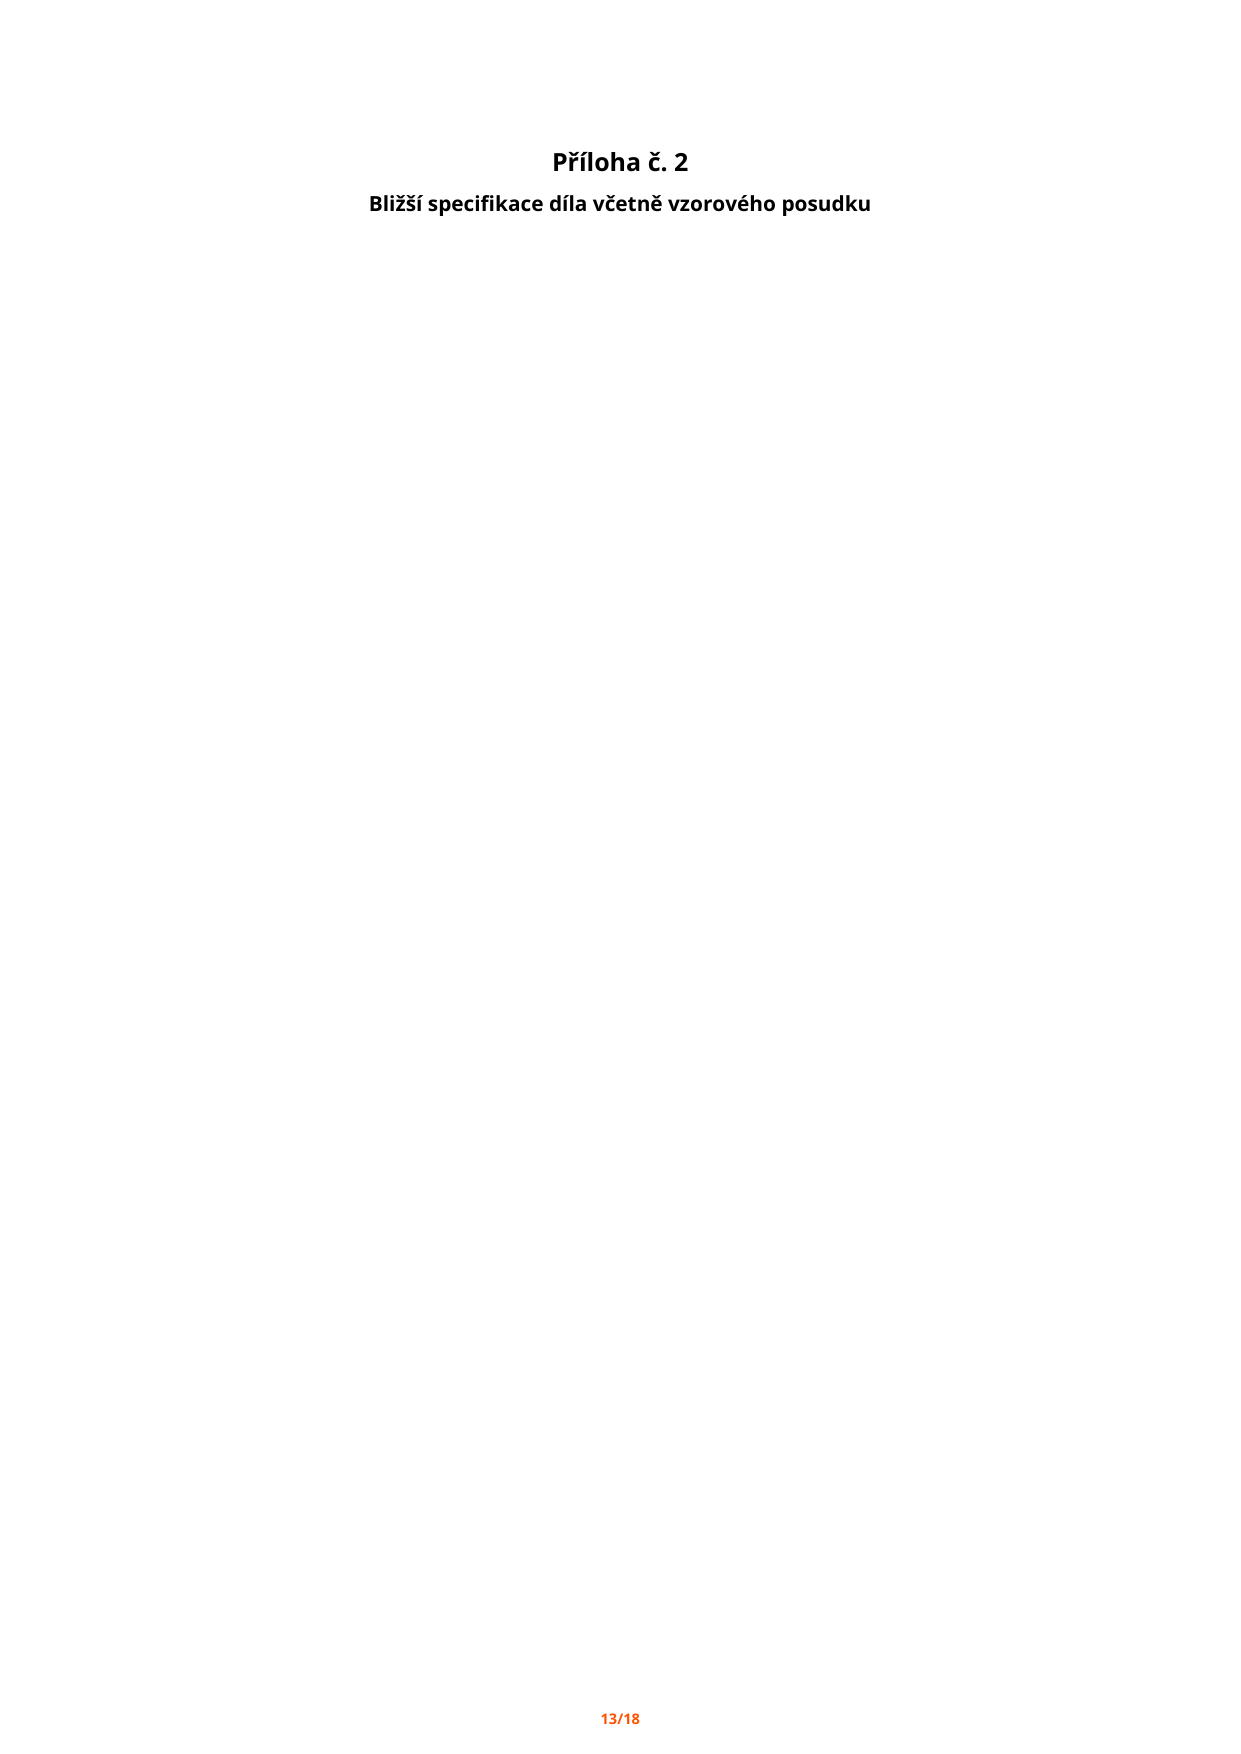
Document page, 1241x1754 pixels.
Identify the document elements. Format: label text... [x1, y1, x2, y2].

text Příloha č. 2 [148, 148, 1093, 177]
text Bližší specifikace díla včetně vzorového posudku [148, 189, 1093, 218]
